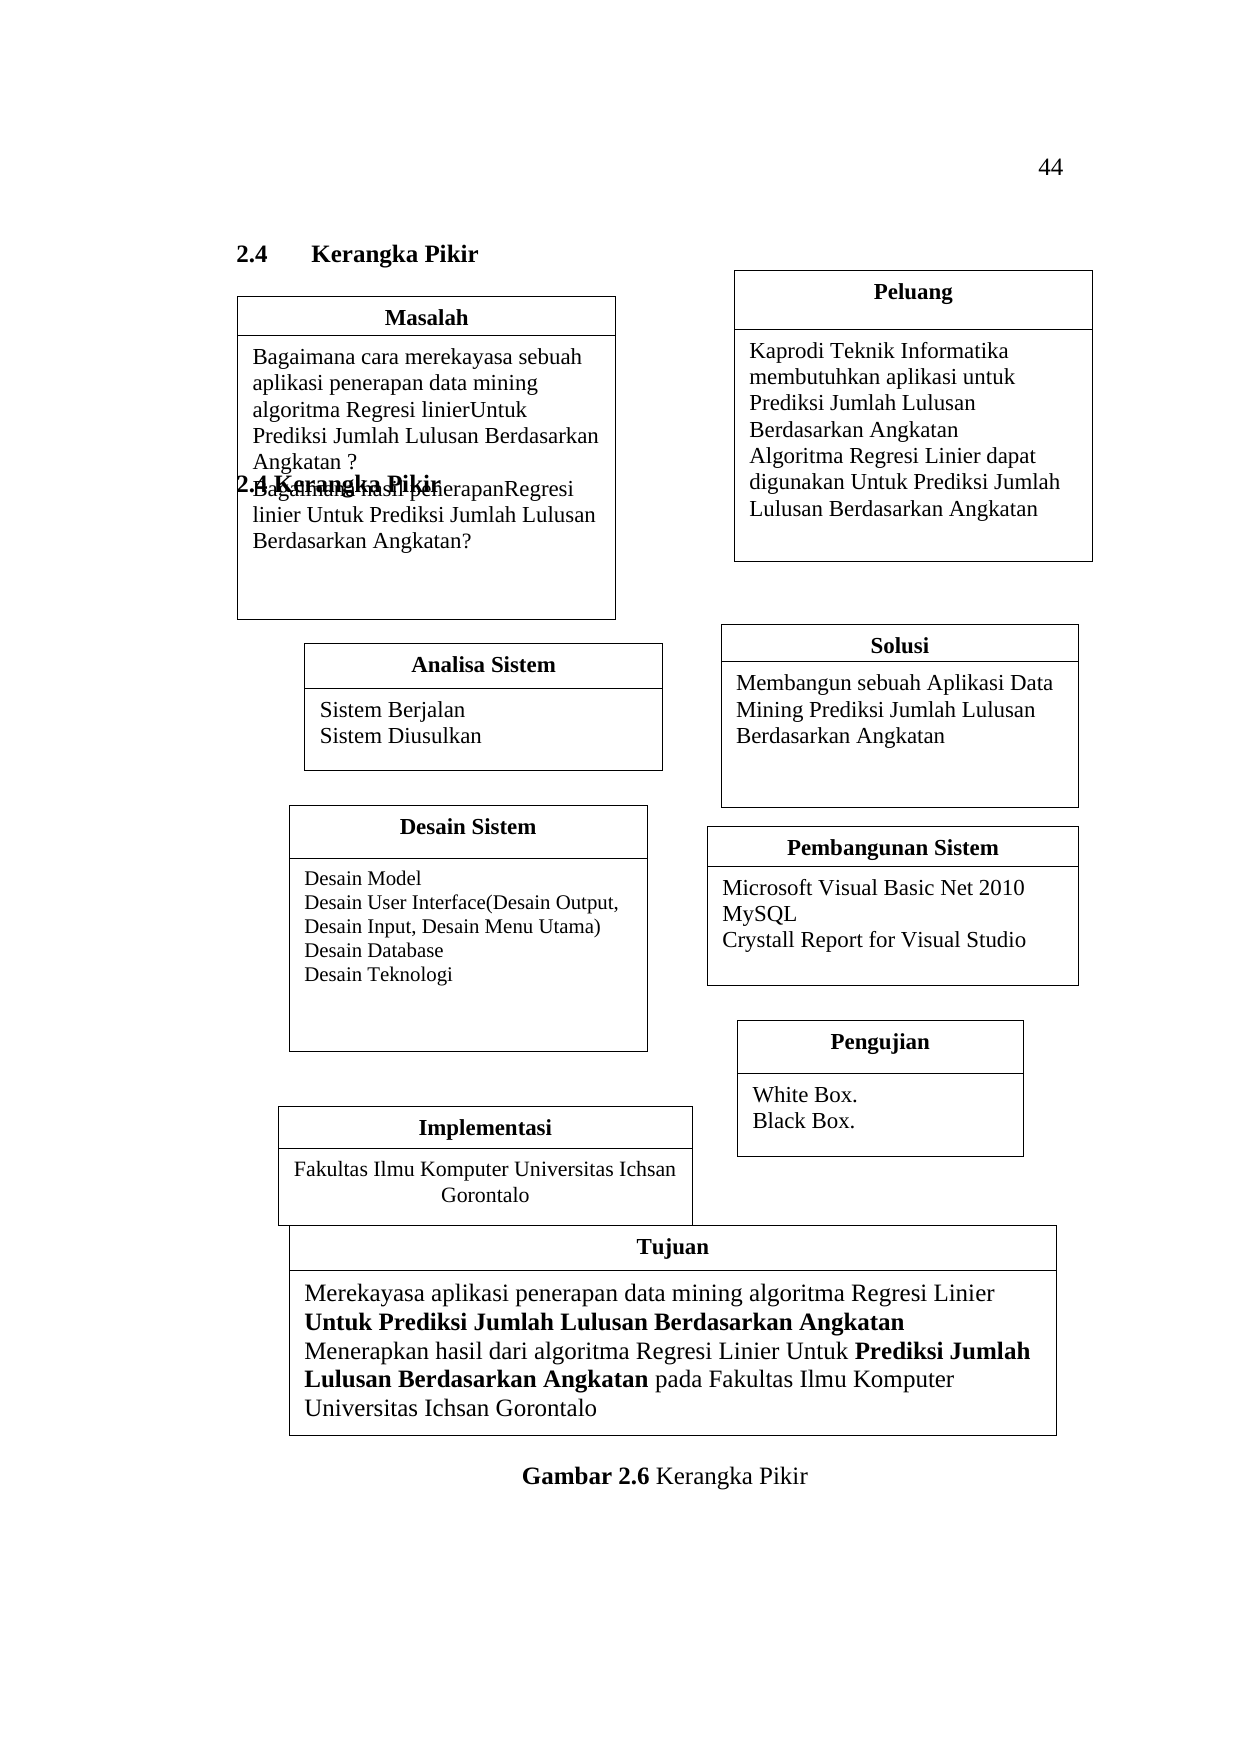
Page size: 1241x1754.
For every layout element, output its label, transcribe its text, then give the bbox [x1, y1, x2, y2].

list 2.4 Kerangka Pikir [236, 469, 1063, 498]
list Kerangka Pikir [236, 239, 1063, 268]
